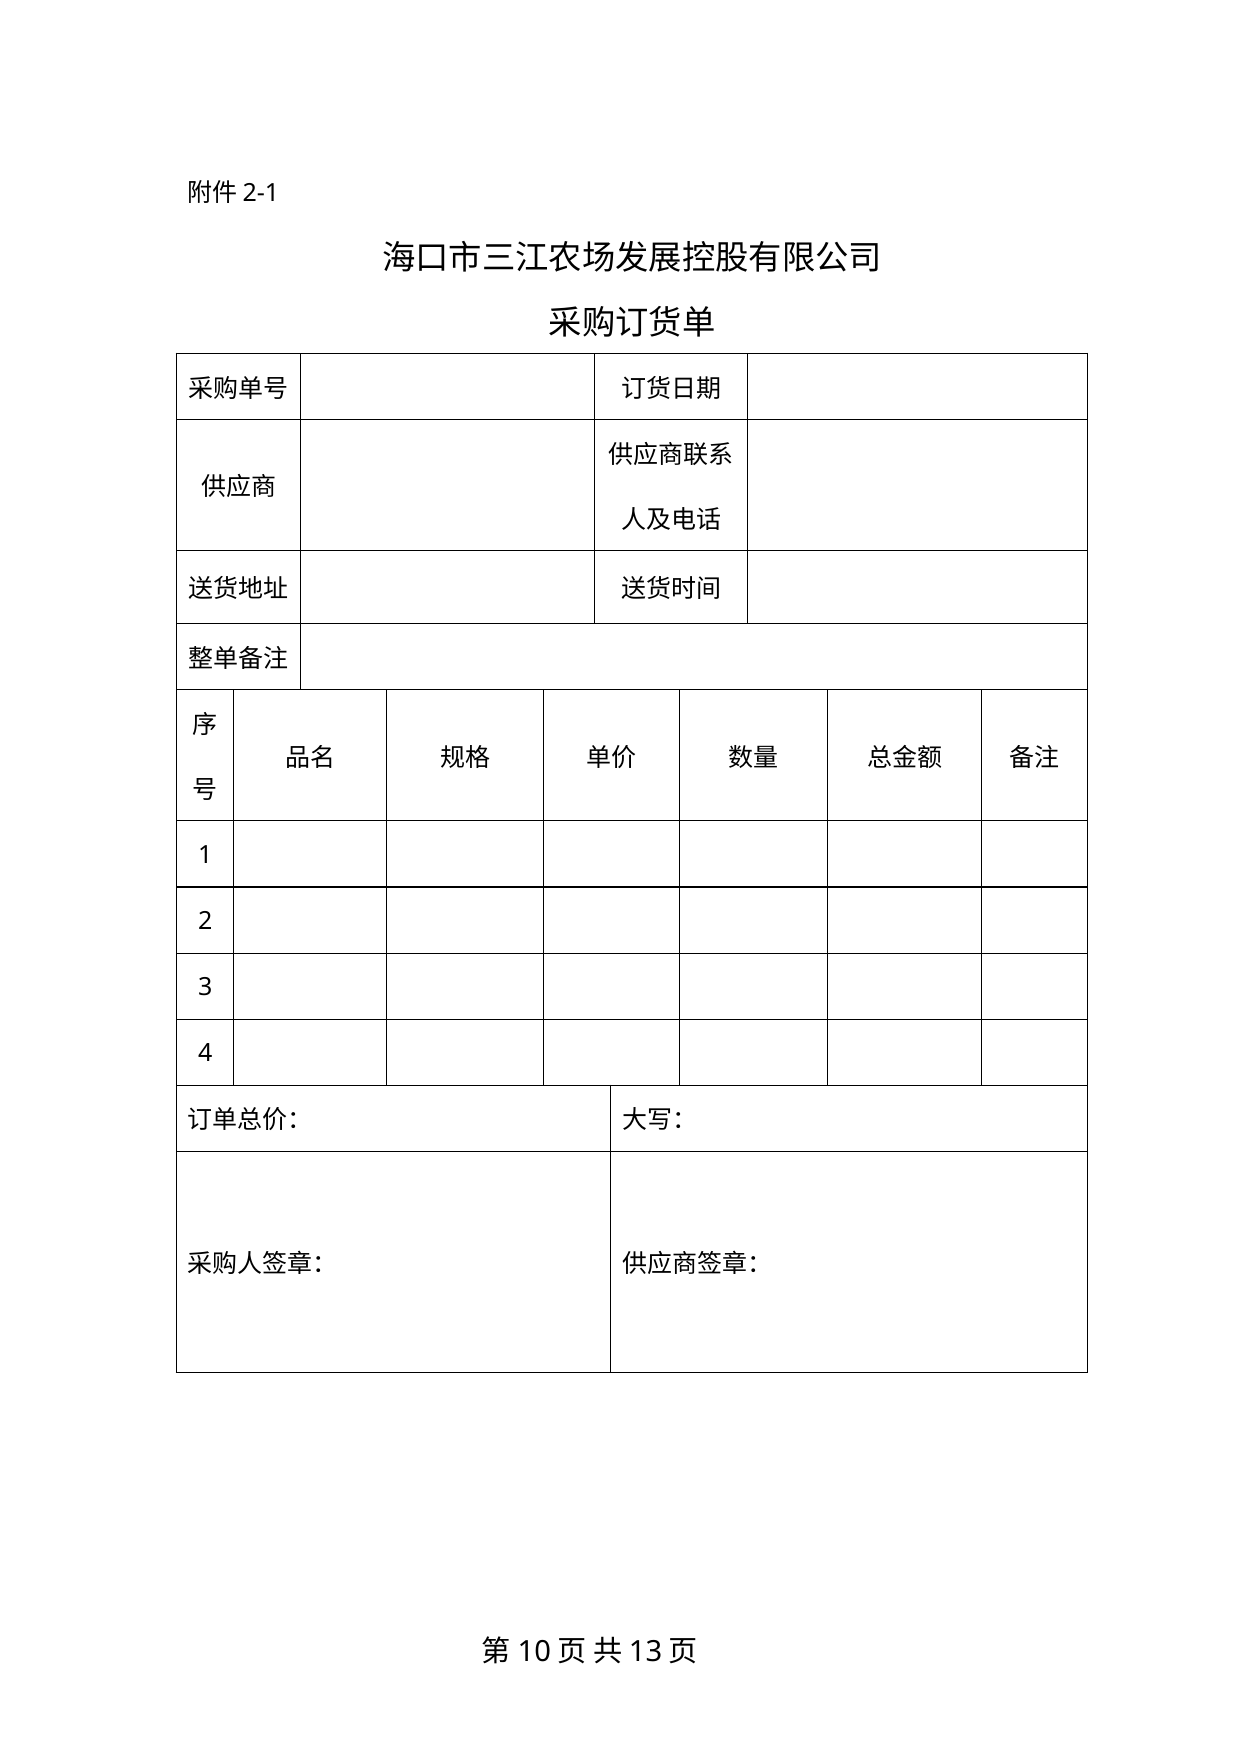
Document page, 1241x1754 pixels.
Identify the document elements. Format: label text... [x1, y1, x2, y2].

table_cell [982, 1020, 1087, 1084]
table_cell [544, 888, 679, 952]
table_cell 序号 [177, 690, 233, 820]
table_cell 2 [177, 888, 233, 952]
table_cell [680, 888, 827, 952]
table_cell [680, 821, 827, 886]
table_cell 总金额 [828, 690, 981, 820]
table_cell 采购人签章： [177, 1152, 610, 1372]
table_cell [748, 551, 1087, 622]
table_cell 备注 [982, 690, 1087, 820]
table_cell 送货时间 [595, 551, 747, 622]
table_header 采购单号 [177, 354, 300, 419]
table_cell [680, 954, 827, 1018]
table_cell [982, 821, 1087, 886]
table_cell [828, 1020, 981, 1084]
table_cell 单价 [544, 690, 679, 820]
table_cell 4 [177, 1020, 233, 1084]
table_header [301, 354, 594, 419]
table_cell [234, 954, 386, 1018]
table_cell 供应商签章： [611, 1152, 1087, 1372]
table_cell 送货地址 [177, 551, 300, 622]
table_cell [301, 420, 594, 550]
table_cell [982, 888, 1087, 952]
table_header [748, 354, 1087, 419]
table_cell [544, 954, 679, 1018]
table_cell [234, 1020, 386, 1084]
table_cell 供应商 [177, 420, 300, 550]
table_cell [544, 821, 679, 886]
table_cell [828, 821, 981, 886]
table_cell [544, 1020, 679, 1084]
table_cell 规格 [387, 690, 543, 820]
table_cell 1 [177, 821, 233, 886]
table_cell [387, 954, 543, 1018]
table_header 订货日期 [595, 354, 747, 419]
table_cell [828, 954, 981, 1018]
table_cell [301, 551, 594, 622]
table_cell [301, 624, 1087, 689]
table_cell 供应商联系人及电话 [595, 420, 747, 550]
text 附件2-1 [187, 158, 1076, 223]
table_cell [234, 821, 386, 886]
table_cell 大写： [611, 1086, 1087, 1151]
table_cell [234, 888, 386, 952]
table_cell [387, 1020, 543, 1084]
table_cell [982, 954, 1087, 1018]
table_cell 品名 [234, 690, 386, 820]
table_cell [748, 420, 1087, 550]
table_cell [387, 821, 543, 886]
table_cell 订单总价： [177, 1086, 610, 1151]
table_cell [828, 888, 981, 952]
table_cell 整单备注 [177, 624, 300, 689]
subtitle 海口市三江农场发展控股有限公司 [187, 223, 1076, 288]
table_cell 数量 [680, 690, 827, 820]
subtitle 采购订货单 [187, 288, 1076, 353]
table_cell [680, 1020, 827, 1084]
table_cell 3 [177, 954, 233, 1018]
table_cell [387, 888, 543, 952]
